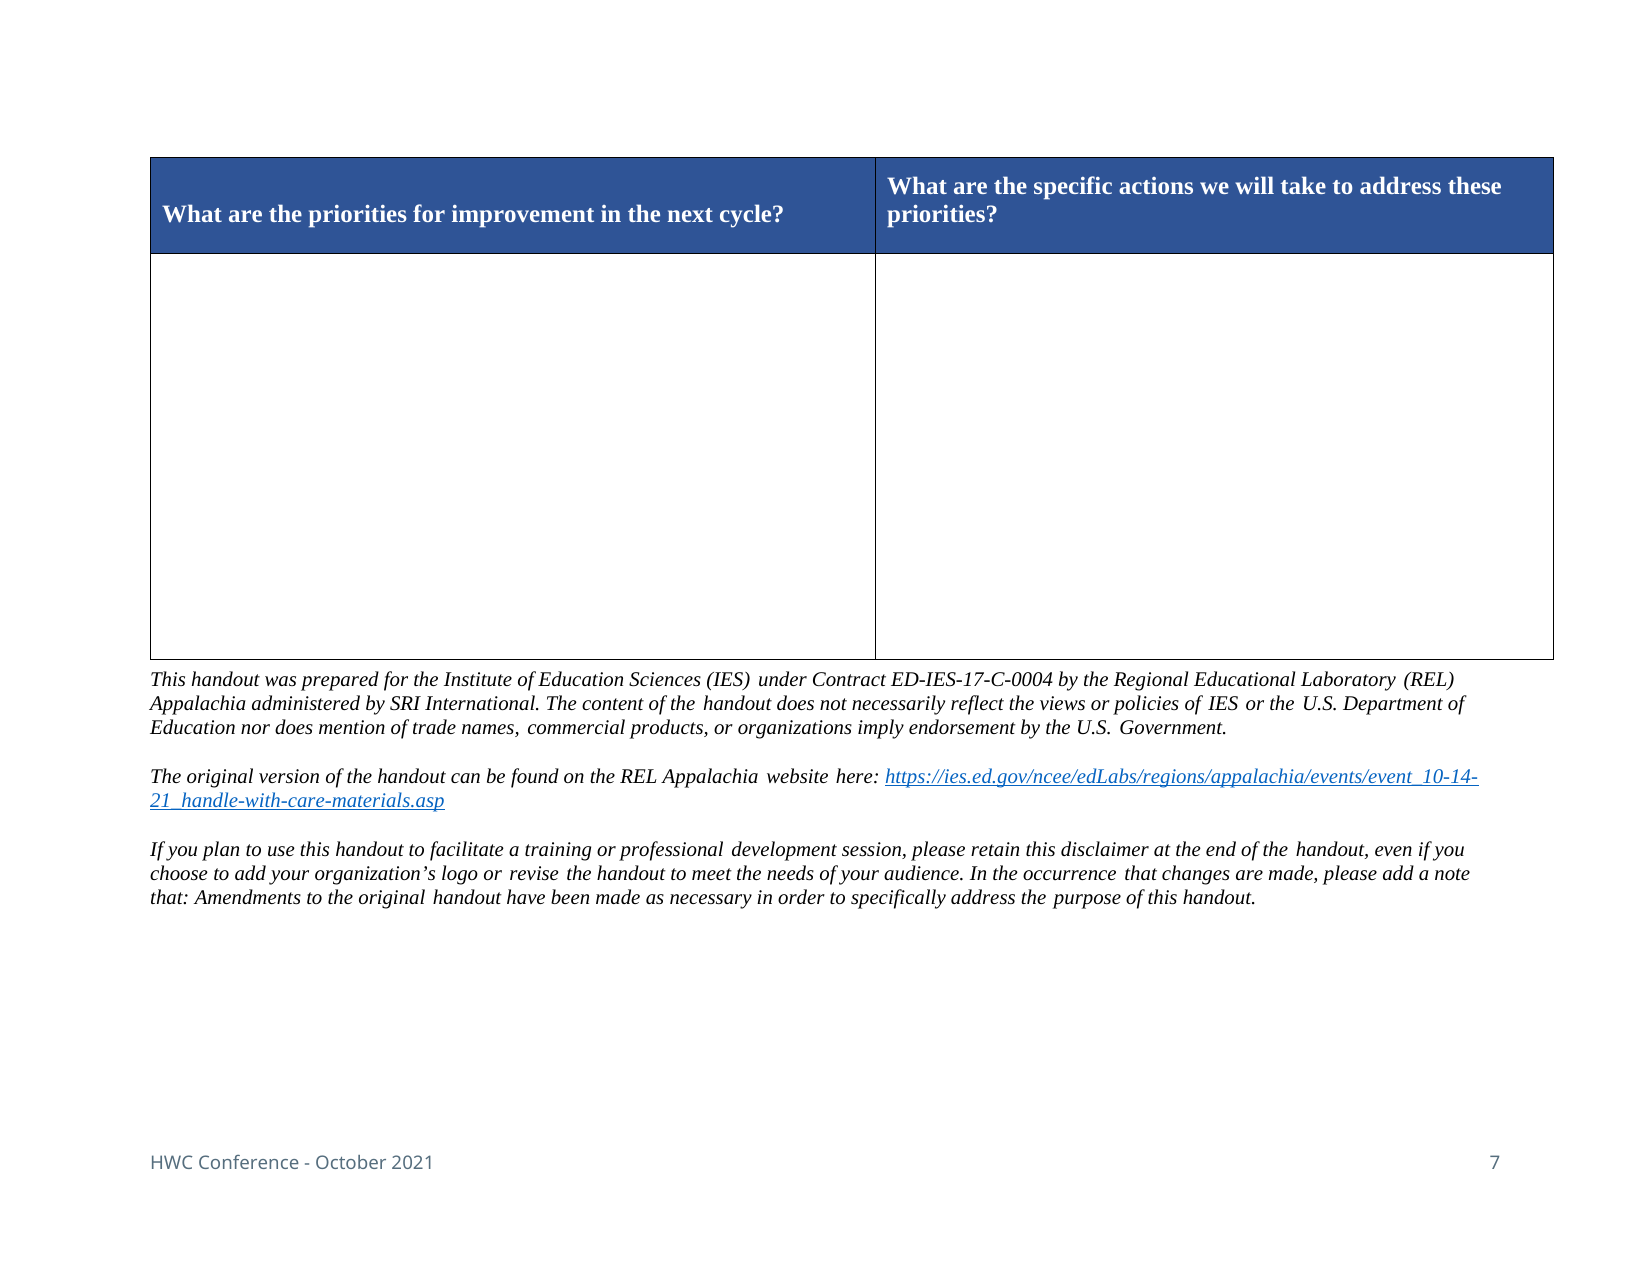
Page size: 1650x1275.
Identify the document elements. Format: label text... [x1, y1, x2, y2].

text If you plan to use this handout to facilitate a training or professional development session, please retain this disclaimer at the end of the handout, even if you choose to add your organization’s logo or revise the handout to meet the needs of your audience. In the occurrence that changes are made, please add a note that: Amendments to the original handout have been made as necessary in order to specifically address the purpose of this handout. [150, 837, 1500, 909]
text This handout was prepared for the Institute of Education Sciences (IES) under Contract ED-IES-17-C-0004 by the Regional Educational Laboratory (REL) Appalachia administered by SRI International. The content of the handout does not necessarily reflect the views or policies of IES or the U.S. Department of Education nor does mention of trade names, commercial products, or organizations imply endorsement by the U.S. Government. ​ [150, 667, 1500, 739]
text The original version of the handout can be found on the REL Appalachia website here: https://ies.ed.gov/ncee/edLabs/regions/appalachia/events/event_10-14-21_handle-with-care-materials.asp [150, 764, 1500, 812]
table_cell [151, 254, 875, 659]
table_header What are the priorities for improvement in the next cycle? [151, 158, 875, 253]
table_cell [876, 254, 1553, 659]
table_header What are the specific actions we will take to address these priorities? [876, 158, 1553, 253]
